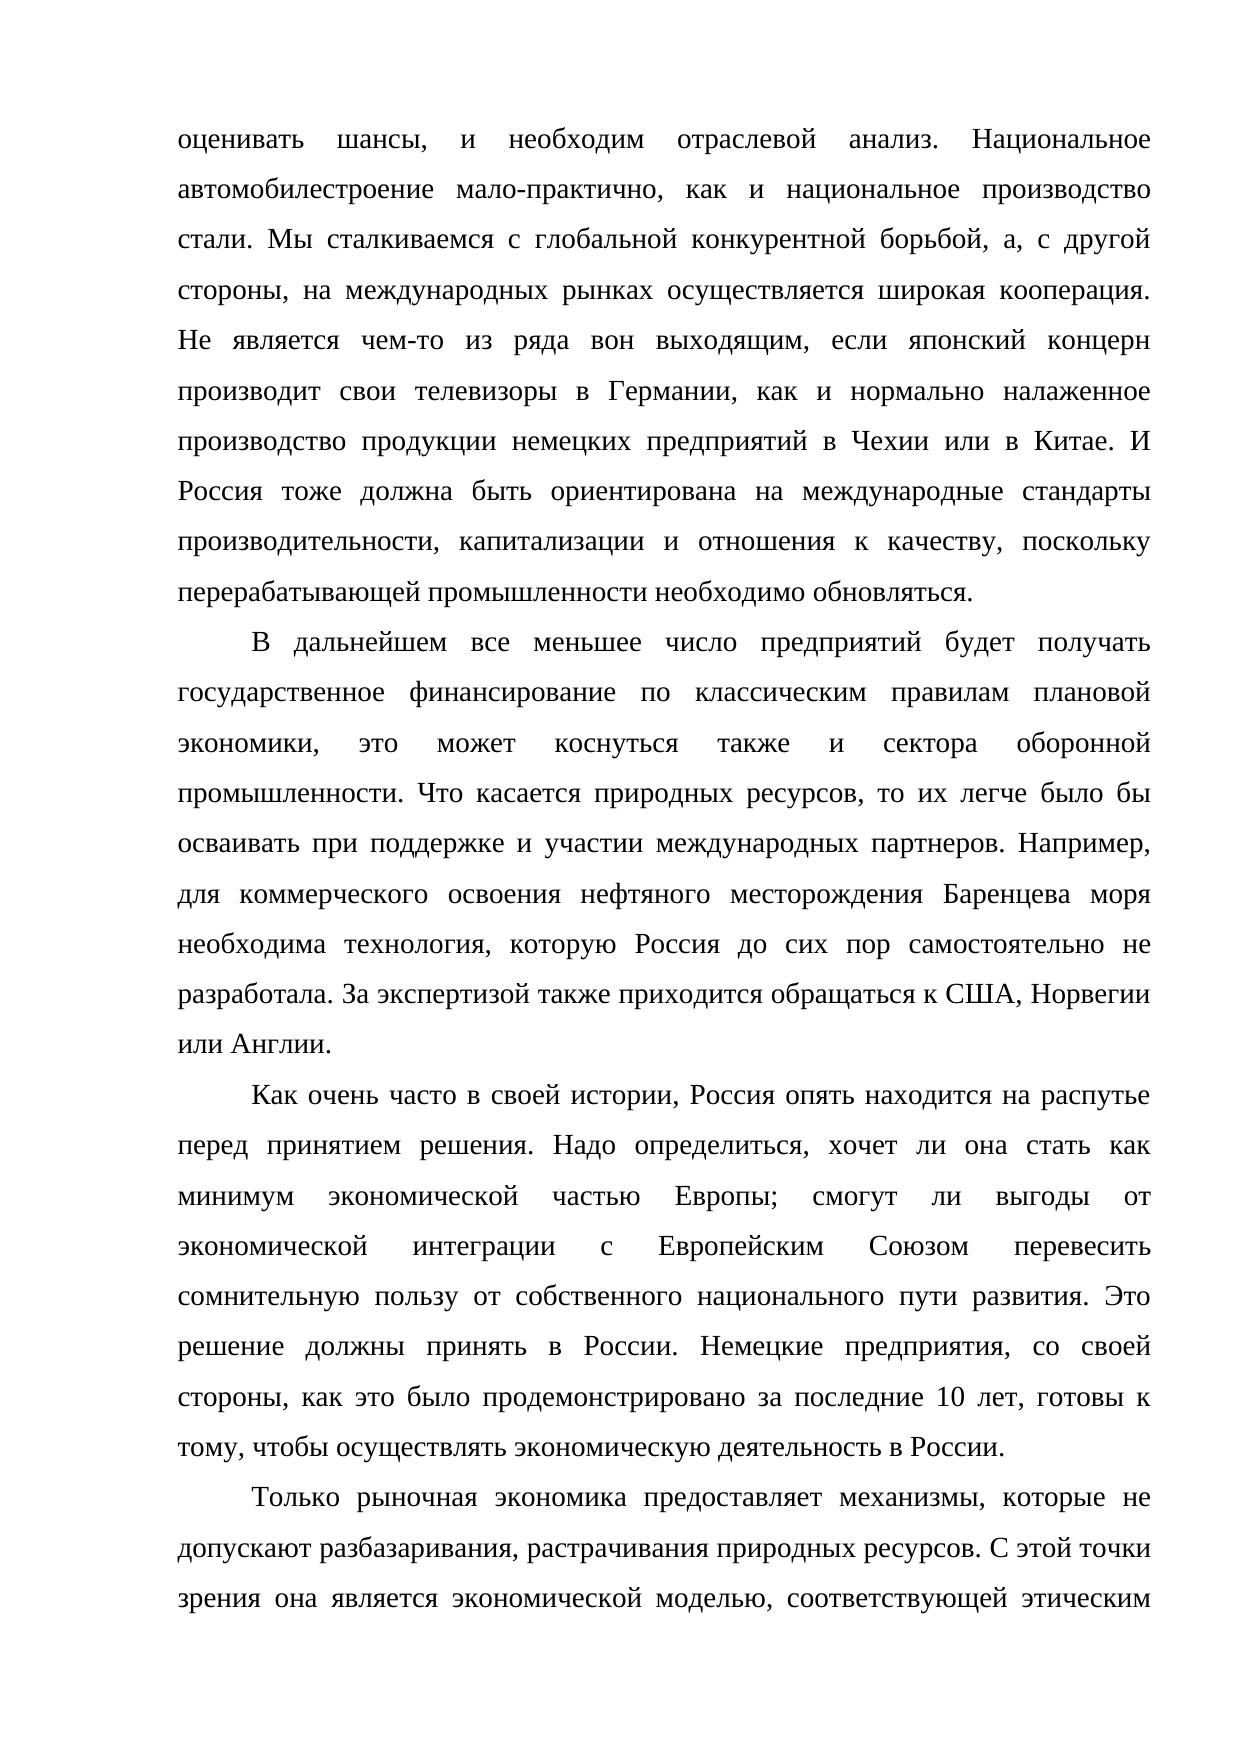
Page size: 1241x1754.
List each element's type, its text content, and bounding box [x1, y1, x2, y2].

text Как очень часто в своей истории, Россия опять находится на распутье перед принятием решения. Надо определиться, хочет ли она стать как минимум экономической частью Европы; смогут ли выгоды от экономической интеграции с Европейским Союзом перевесить сомнительную пользу от собственного национального пути развития. Это решение должны принять в России. Немецкие предприятия, со своей стороны, как это было продемонстрировано за последние 10 лет, готовы к тому, чтобы осуществлять экономическую деятельность в России. [177, 1077, 1152, 1463]
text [177, 121, 1152, 607]
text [177, 1479, 1152, 1614]
text В дальнейшем все меньшее число предприятий будет получать государственное финансирование по классическим правилам плановой экономики, это может коснуться также и сектора оборонной промышленности. Что касается природных ресурсов, то их легче было бы осваивать при поддержке и участии международных партнеров. Например, для коммерческого освоения нефтяного месторождения Баренцева моря необходима технология, которую Россия до сих пор самостоятельно не разработала. За экспертизой также приходится обращаться к США, Норвегии или Англии. [177, 624, 1152, 1060]
